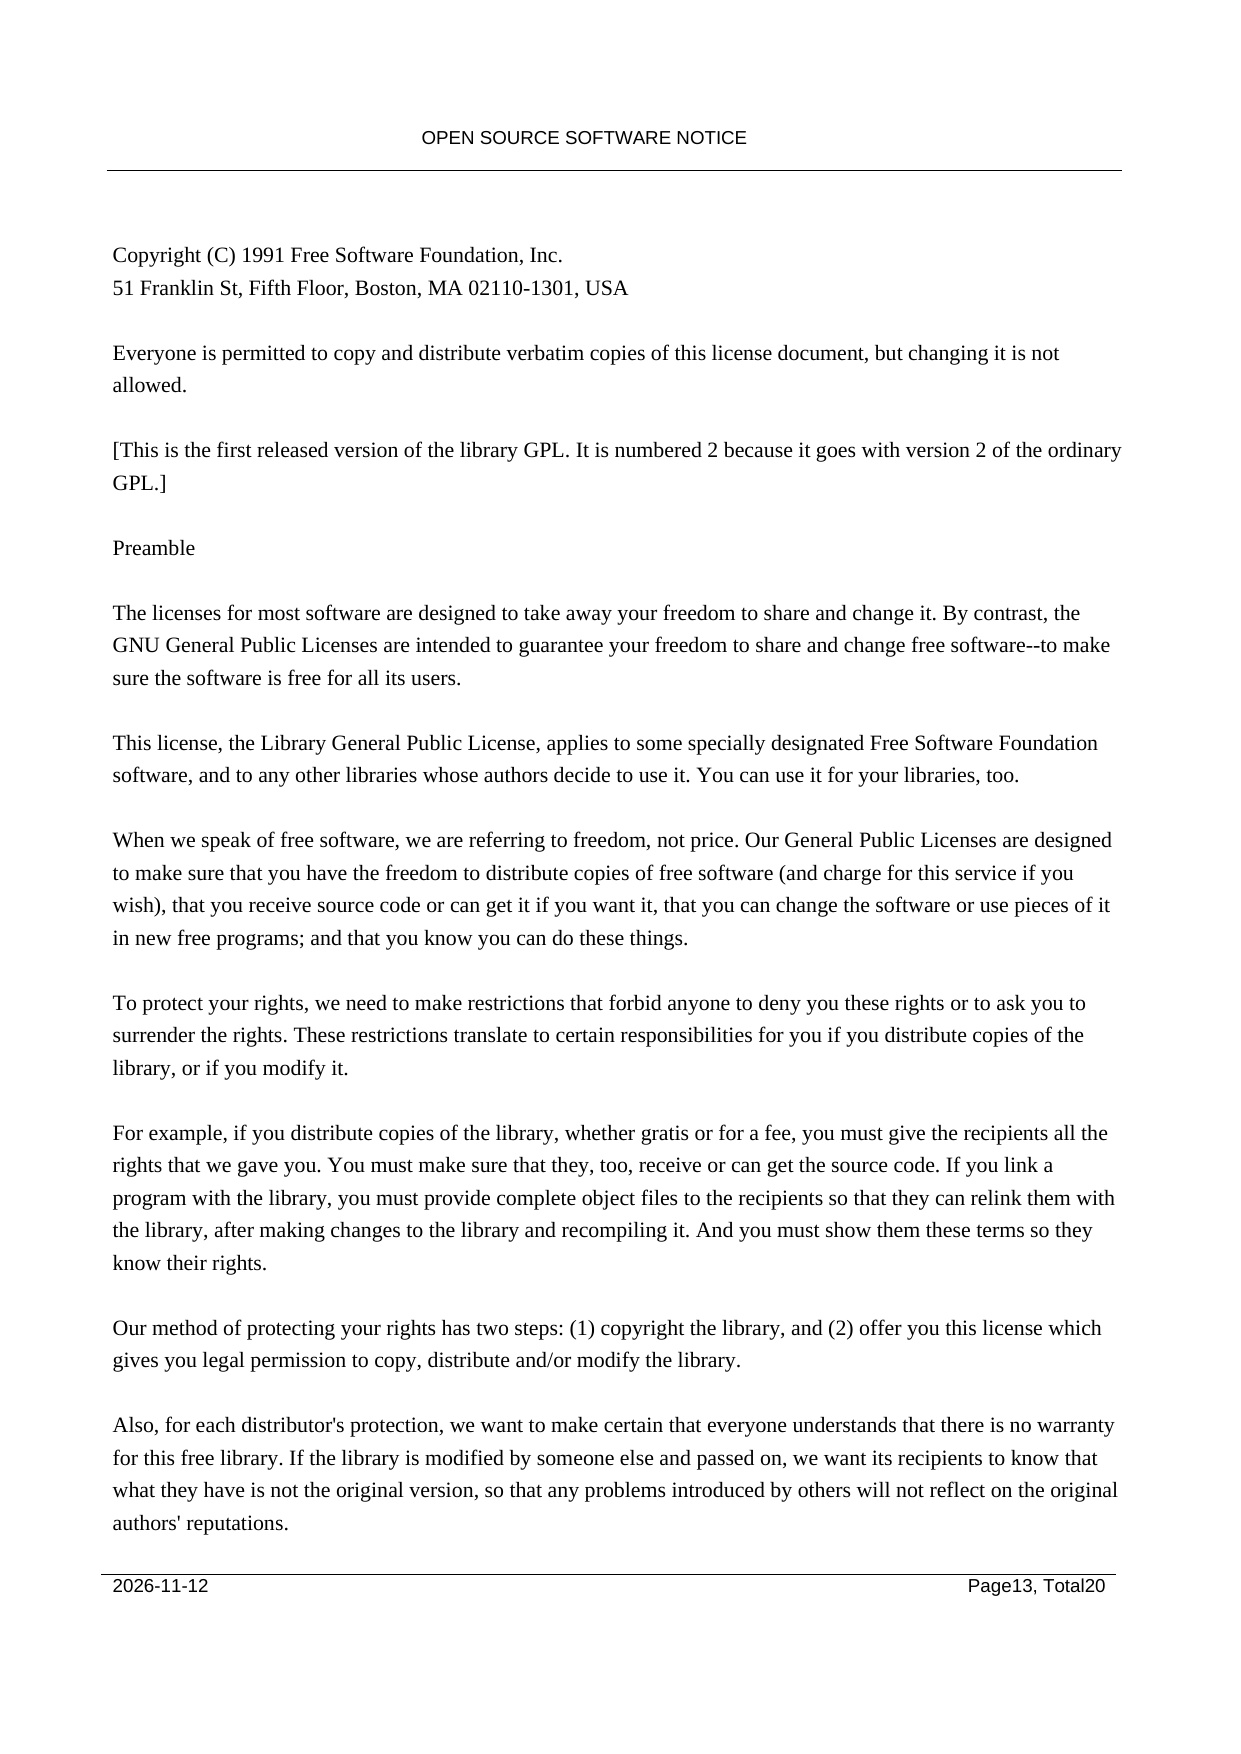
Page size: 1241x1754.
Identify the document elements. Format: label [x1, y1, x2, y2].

text [112, 206, 1128, 1539]
